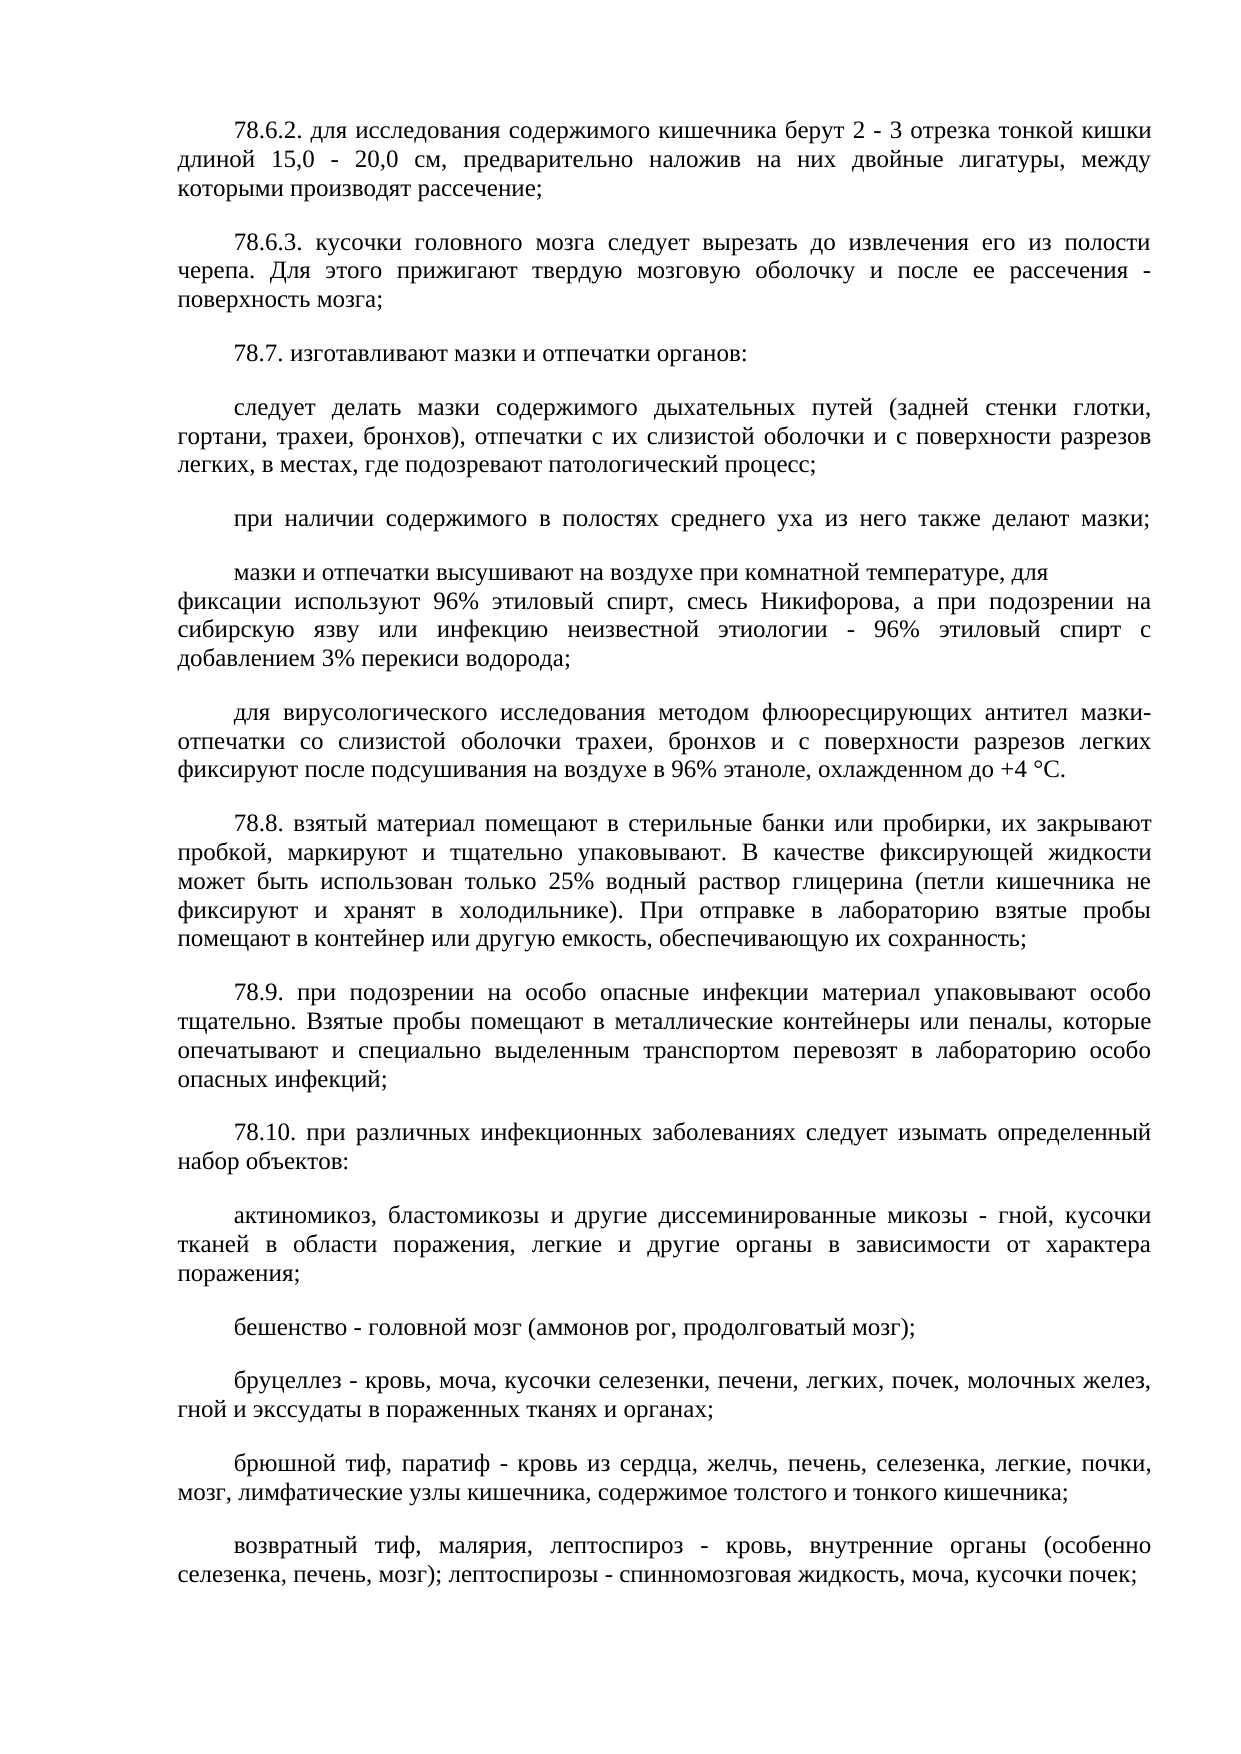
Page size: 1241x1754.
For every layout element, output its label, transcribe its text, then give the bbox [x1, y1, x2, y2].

text бруцеллез - кровь, моча, кусочки селезенки, печени, легких, почек, молочных желез, гной и экссудаты в пораженных тканях и органах; [177, 1365, 1152, 1423]
list изготавливают мазки и отпечатки органов: [233, 338, 1165, 367]
list взятый материал помещают в стерильные банки или пробирки, их закрывают пробкой, маркируют и тщательно упаковывают. В качестве фиксирующей жидкости может быть использован только 25% водный раствор глицерина (петли кишечника не фиксируют и хранят в холодильнике). При отправке в лабораторию взятые пробы помещают в контейнер или другую емкость, обеспечивающую их сохранность; [177, 808, 1152, 952]
text при наличии содержимого в полостях среднего уха из него также делают мазки; мазки и отпечатки высушивают на воздухе при комнатной температуре, для [233, 479, 1152, 585]
text брюшной тиф, паратиф - кровь из сердца, желчь, печень, селезенка, легкие, почки, мозг, лимфатические узлы кишечника, содержимое толстого и тонкого кишечника; [177, 1448, 1152, 1505]
list для исследования содержимого кишечника берут 2 - 3 отрезка тонкой кишки длиной 15,0 - 20,0 см, предварительно наложив на них двойные лигатуры, между которыми производят рассечение; [177, 115, 1152, 202]
text фиксации используют 96% этиловый спирт, смесь Никифорова, а при подозрении на сибирскую язву или инфекцию неизвестной этиологии - 96% этиловый спирт с добавлением 3% перекиси водорода; [177, 586, 1152, 672]
text актиномикоз, бластомикозы и другие диссеминированные микозы - гной, кусочки тканей в области поражения, легкие и другие органы в зависимости от характера поражения; [177, 1200, 1152, 1286]
text бешенство - головной мозг (аммонов рог, продолговатый мозг); [233, 1312, 1165, 1340]
text возвратный тиф, малярия, лептоспироз - кровь, внутренние органы (особенно селезенка, печень, мозг); лептоспирозы - спинномозговая жидкость, моча, кусочки почек; [177, 1530, 1152, 1588]
list при подозрении на особо опасные инфекции материал упаковывают особо тщательно. Взятые пробы помещают в металлические контейнеры или пеналы, которые опечатывают и специально выделенным транспортом перевозят в лабораторию особо опасных инфекций; [177, 977, 1152, 1092]
text следует делать мазки содержимого дыхательных путей (задней стенки глотки, гортани, трахеи, бронхов), отпечатки с их слизистой оболочки и с поверхности разрезов легких, в местах, где подозревают патологический процесс; [177, 392, 1152, 478]
list кусочки головного мозга следует вырезать до извлечения его из полости черепа. Для этого прижигают твердую мозговую оболочку и после ее рассечения - поверхность мозга; [177, 227, 1152, 313]
text для вирусологического исследования методом флюоресцирующих антител мазки- отпечатки со слизистой оболочки трахеи, бронхов и с поверхности разрезов легких фиксируют после подсушивания на воздухе в 96% этаноле, охлажденном до +4 °C. [177, 697, 1152, 783]
list при различных инфекционных заболеваниях следует изымать определенный набор объектов: [177, 1117, 1152, 1175]
